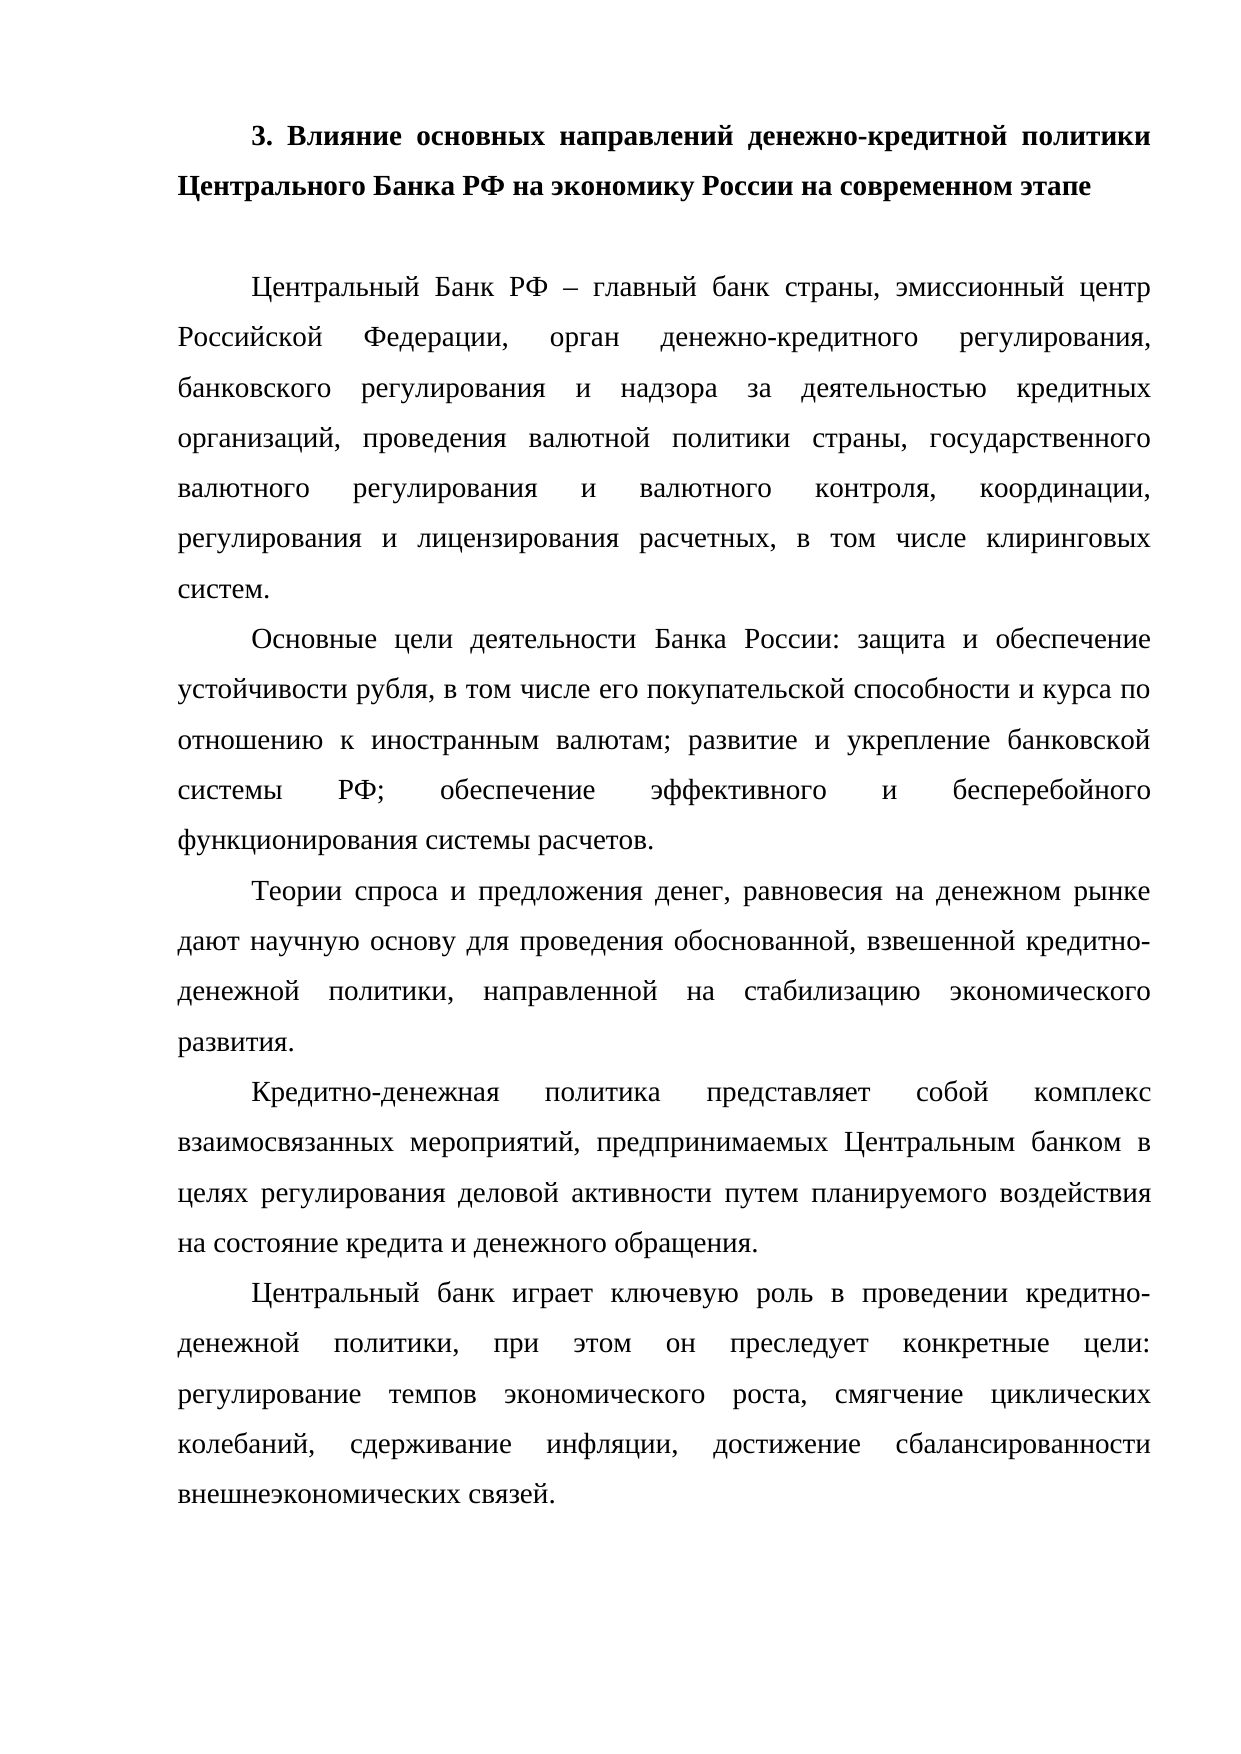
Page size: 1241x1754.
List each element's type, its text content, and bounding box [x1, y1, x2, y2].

text Теории спроса и предложения денег, равновесия на денежном рынке дают научную основу для проведения обоснованной, взвешенной кредитно-денежной политики, направленной на стабилизацию экономического развития. [177, 873, 1152, 1057]
text Кредитно-денежная политика представляет собой комплекс взаимосвязанных мероприятий, предпринимаемых Центральным банком в целях регулирования деловой активности путем планируемого воздействия на состояние кредита и денежного обращения. [177, 1074, 1152, 1258]
text Центральный банк играет ключевую роль в проведении кредитно-денежной политики, при этом он преследует конкретные цели: регулирование темпов экономического роста, смягчение циклических колебаний, сдерживание инфляции, достижение сбалансированности внешнеэкономических связей. [177, 1275, 1152, 1510]
text Центральный Банк РФ – главный банк страны, эмиссионный центр Российской Федерации, орган денежно-кредитного регулирования, банковского регулирования и надзора за деятельностью кредитных организаций, проведения валютной политики страны, государственного валютного регулирования и валютного контроля, координации, регулирования и лицензирования расчетных, в том числе клиринговых систем. [177, 269, 1152, 604]
text Основные цели деятельности Банка России: защита и обеспечение устойчивости рубля, в том числе его покупательской способности и курса по отношению к иностранным валютам; развитие и укрепление банковской системы РФ; обеспечение эффективного и бесперебойного функционирования системы расчетов. [177, 621, 1152, 856]
text 3. Влияние основных направлений денежно-кредитной политики Центрального Банка РФ на экономику России на современном этапе [177, 118, 1152, 202]
